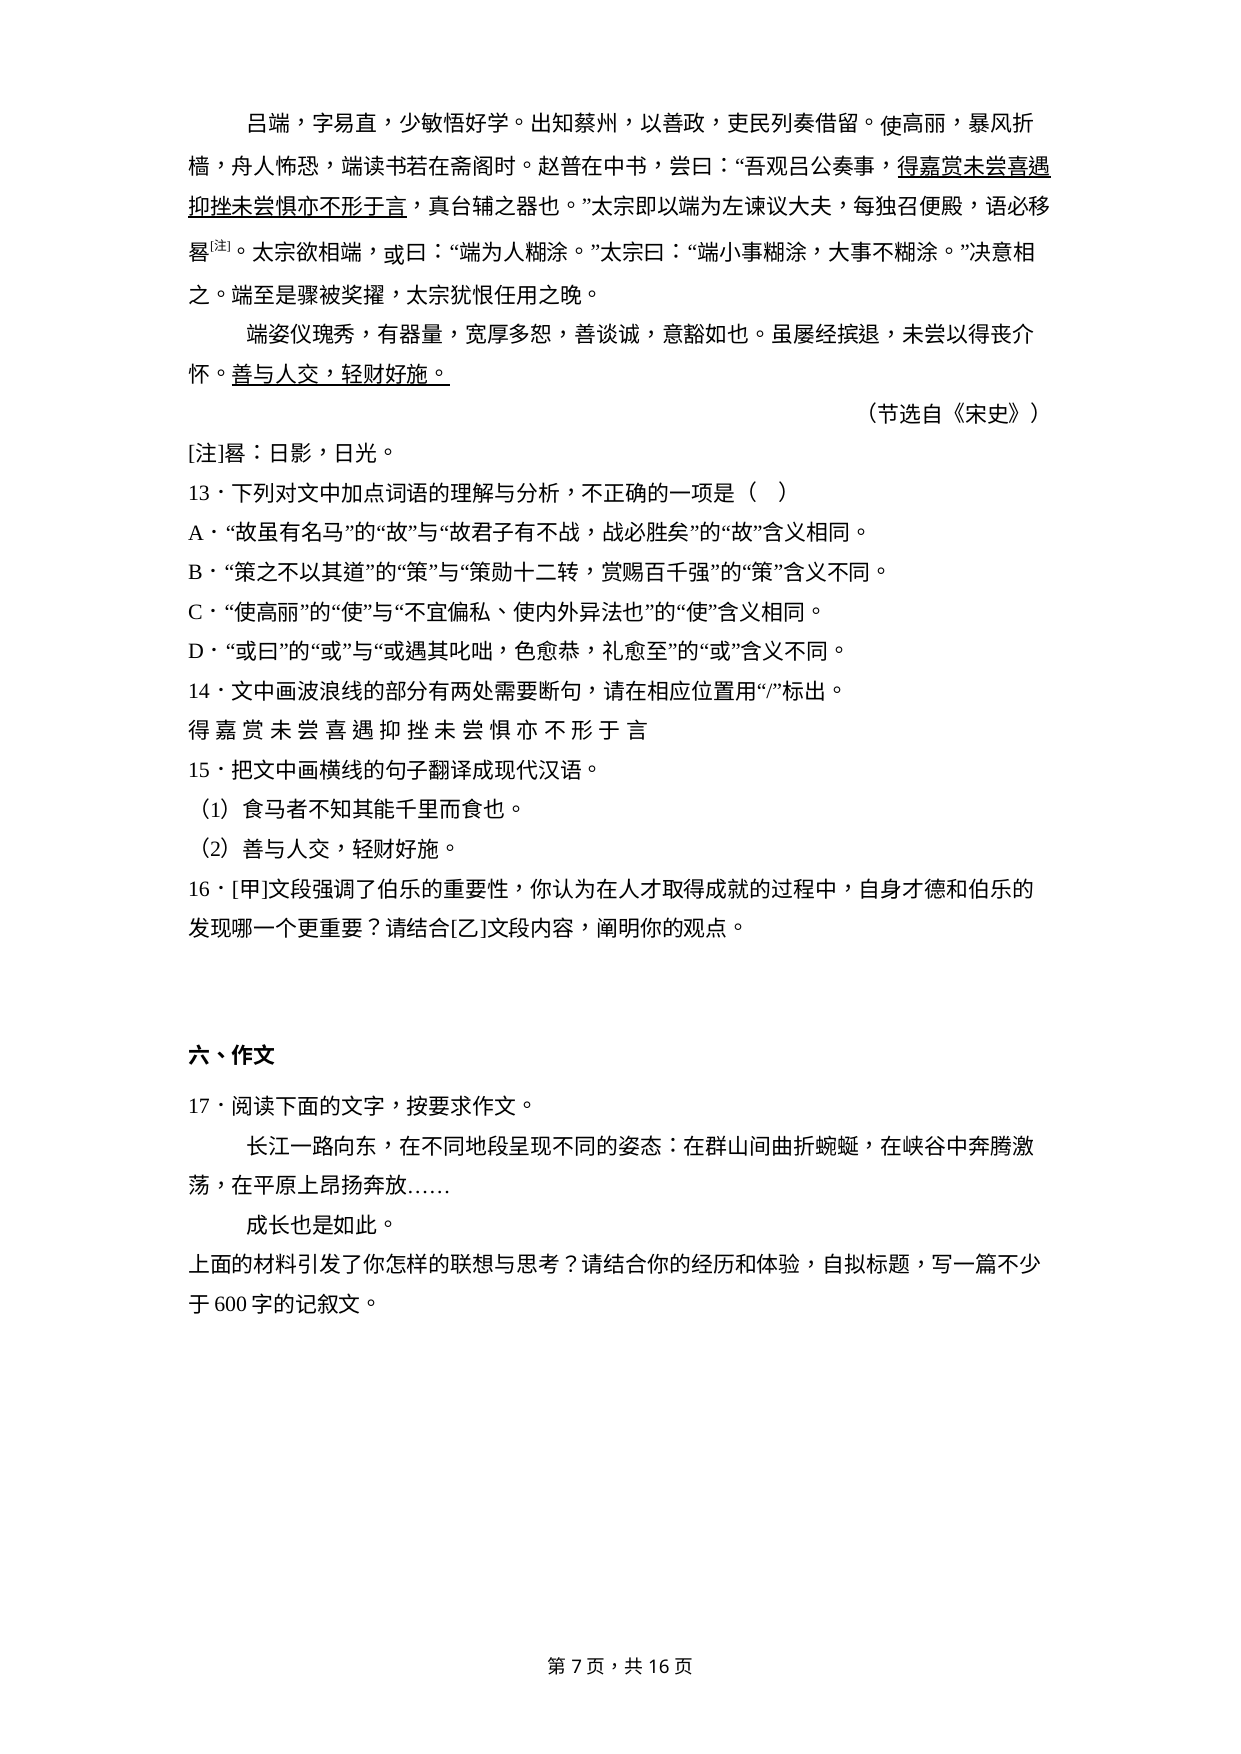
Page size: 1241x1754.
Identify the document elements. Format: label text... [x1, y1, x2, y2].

text 得 嘉 赏 未 尝 喜 遇 抑 挫 未 尝 惧 亦 不 形 于 言 [188, 715, 1052, 745]
text 16．[甲]文段强调了伯乐的重要性，你认为在人才取得成就的过程中，自身才德和伯乐的发现哪一个更重要？请结合[乙]文段内容，阐明你的观点。 [188, 873, 1052, 943]
text （2）善与人交，轻财好施。 [188, 834, 1052, 864]
text A．“故虽有名马”的“故”与“故君子有不战，战必胜矣”的“故”含义相同。 [188, 517, 1052, 547]
text 吕端，字易直，少敏悟好学。出知蔡州，以善政，吏民列奏借留。使高丽，暴风折樯，舟人怖恐，端读书若在斋阁时。赵普在中书，尝曰：“吾观吕公奏事，得嘉赏未尝喜遇抑挫未尝惧亦不形于言，真台辅之器也。”太宗即以端为左谏议大夫，每独召便殿，语必移晷[注]。太宗欲相端，或曰：“端为人糊涂。”太宗曰：“端小事糊涂，大事不糊涂。”决意相之。端至是骤被奖擢，太宗犹恨任用之晚。 [188, 104, 1052, 309]
text [注]晷：日影，日光。 [188, 438, 1052, 468]
text 成长也是如此。 [188, 1210, 1052, 1240]
text （1）食马者不知其能千里而食也。 [188, 794, 1052, 824]
text 上面的材料引发了你怎样的联想与思考？请结合你的经历和体验，自拟标题，写一篇不少于600字的记叙文。 [188, 1249, 1052, 1319]
text 14．文中画波浪线的部分有两处需要断句，请在相应位置用“/”标出。 [188, 676, 1052, 705]
text 六、作文 [188, 1041, 1052, 1070]
list 17．阅读下面的文字，按要求作文。 [188, 1091, 1052, 1121]
text B．“策之不以其道”的“策”与“策勋十二转，赏赐百千强”的“策”含义不同。 [188, 557, 1052, 587]
text 长江一路向东，在不同地段呈现不同的姿态：在群山间曲折蜿蜒，在峡谷中奔腾激荡，在平原上昂扬奔放…… [188, 1131, 1052, 1200]
text （节选自《宋史》） [188, 398, 1052, 428]
text D．“或曰”的“或”与“或遇其叱咄，色愈恭，礼愈至”的“或”含义不同。 [188, 636, 1052, 666]
text C．“使高丽”的“使”与“不宜偏私、使内外异法也”的“使”含义相同。 [188, 596, 1052, 626]
text 13．下列对文中加点词语的理解与分析，不正确的一项是（ ） [188, 478, 1052, 507]
text 15．把文中画横线的句子翻译成现代汉语。 [188, 755, 1052, 784]
text 端姿仪瑰秀，有器量，宽厚多恕，善谈诚，意豁如也。虽屡经摈退，未尝以得丧介怀。善与人交，轻财好施。 [188, 319, 1052, 389]
